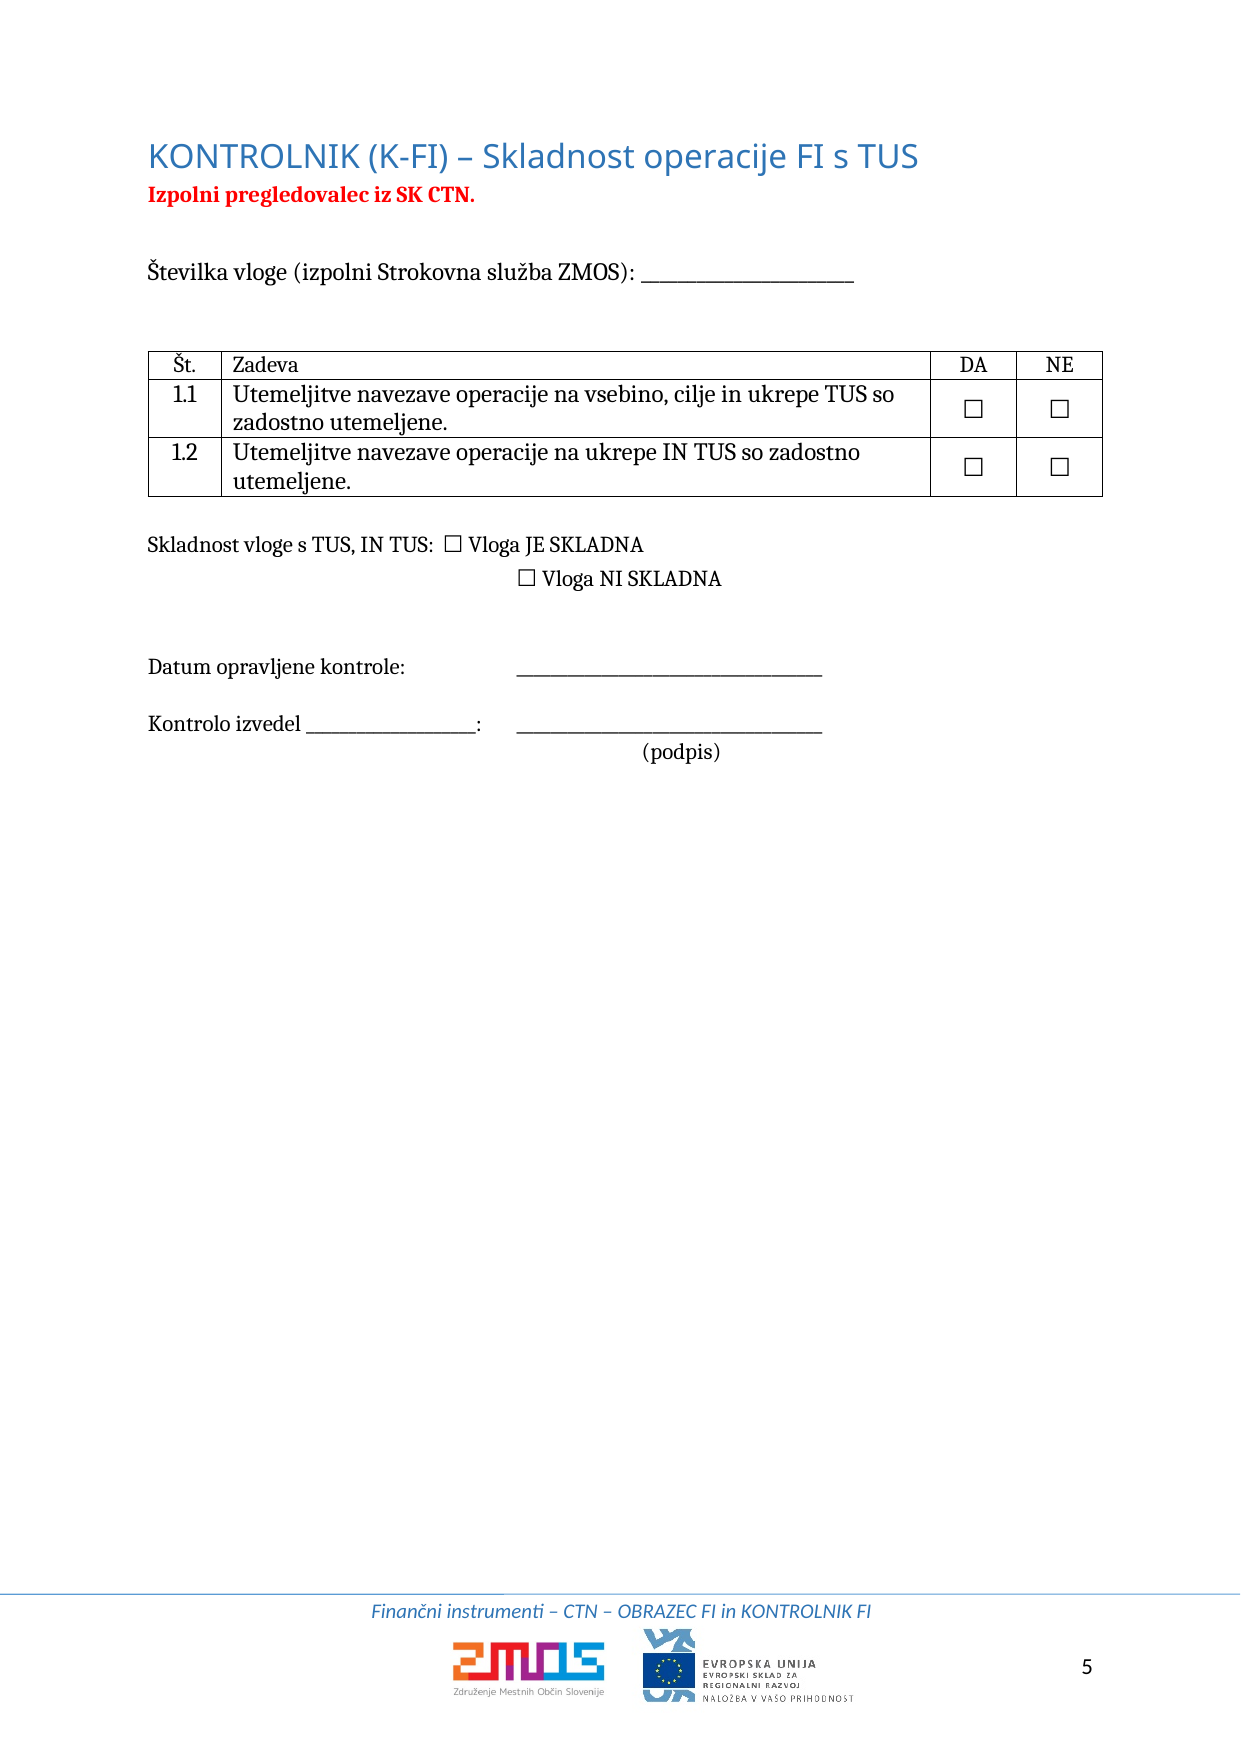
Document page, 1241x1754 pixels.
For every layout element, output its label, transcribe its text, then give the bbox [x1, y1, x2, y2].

picture [450, 1597, 882, 1739]
table_header Št. [149, 352, 221, 378]
table_cell 1.2 [149, 438, 221, 496]
table_cell Utemeljitve navezave operacije na ukrepe IN TUS so zadostno utemeljene. [222, 438, 930, 496]
table_cell [1017, 380, 1102, 437]
text Datum opravljene kontrole: ____________________________________ [148, 654, 1093, 680]
table_header Zadeva [222, 352, 930, 378]
text Vloga NI SKLADNA [148, 561, 1093, 593]
table_cell [931, 380, 1016, 437]
table_cell Utemeljitve navezave operacije na vsebino, cilje in ukrepe TUS so zadostno utemeljene. [222, 380, 930, 437]
text Izpolni pregledovalec iz SK CTN. [148, 182, 1093, 208]
text (podpis) [148, 739, 1093, 765]
text Skladnost vloge s TUS, IN TUS: Vloga JE SKLADNA [148, 528, 1093, 559]
table_cell 1.1 [149, 380, 221, 437]
table_cell [931, 438, 1016, 496]
text Številka vloge (izpolni Strokovna služba ZMOS): _______________________ [148, 258, 1093, 287]
text Kontrolo izvedel ____________________: ____________________________________ [148, 711, 1093, 737]
table_cell [1017, 438, 1102, 496]
subtitle KONTROLNIK (K-FI) – Skladnost operacije FI s TUS [148, 133, 1093, 178]
table_header DA [931, 352, 1016, 378]
table_header NE [1017, 352, 1102, 378]
